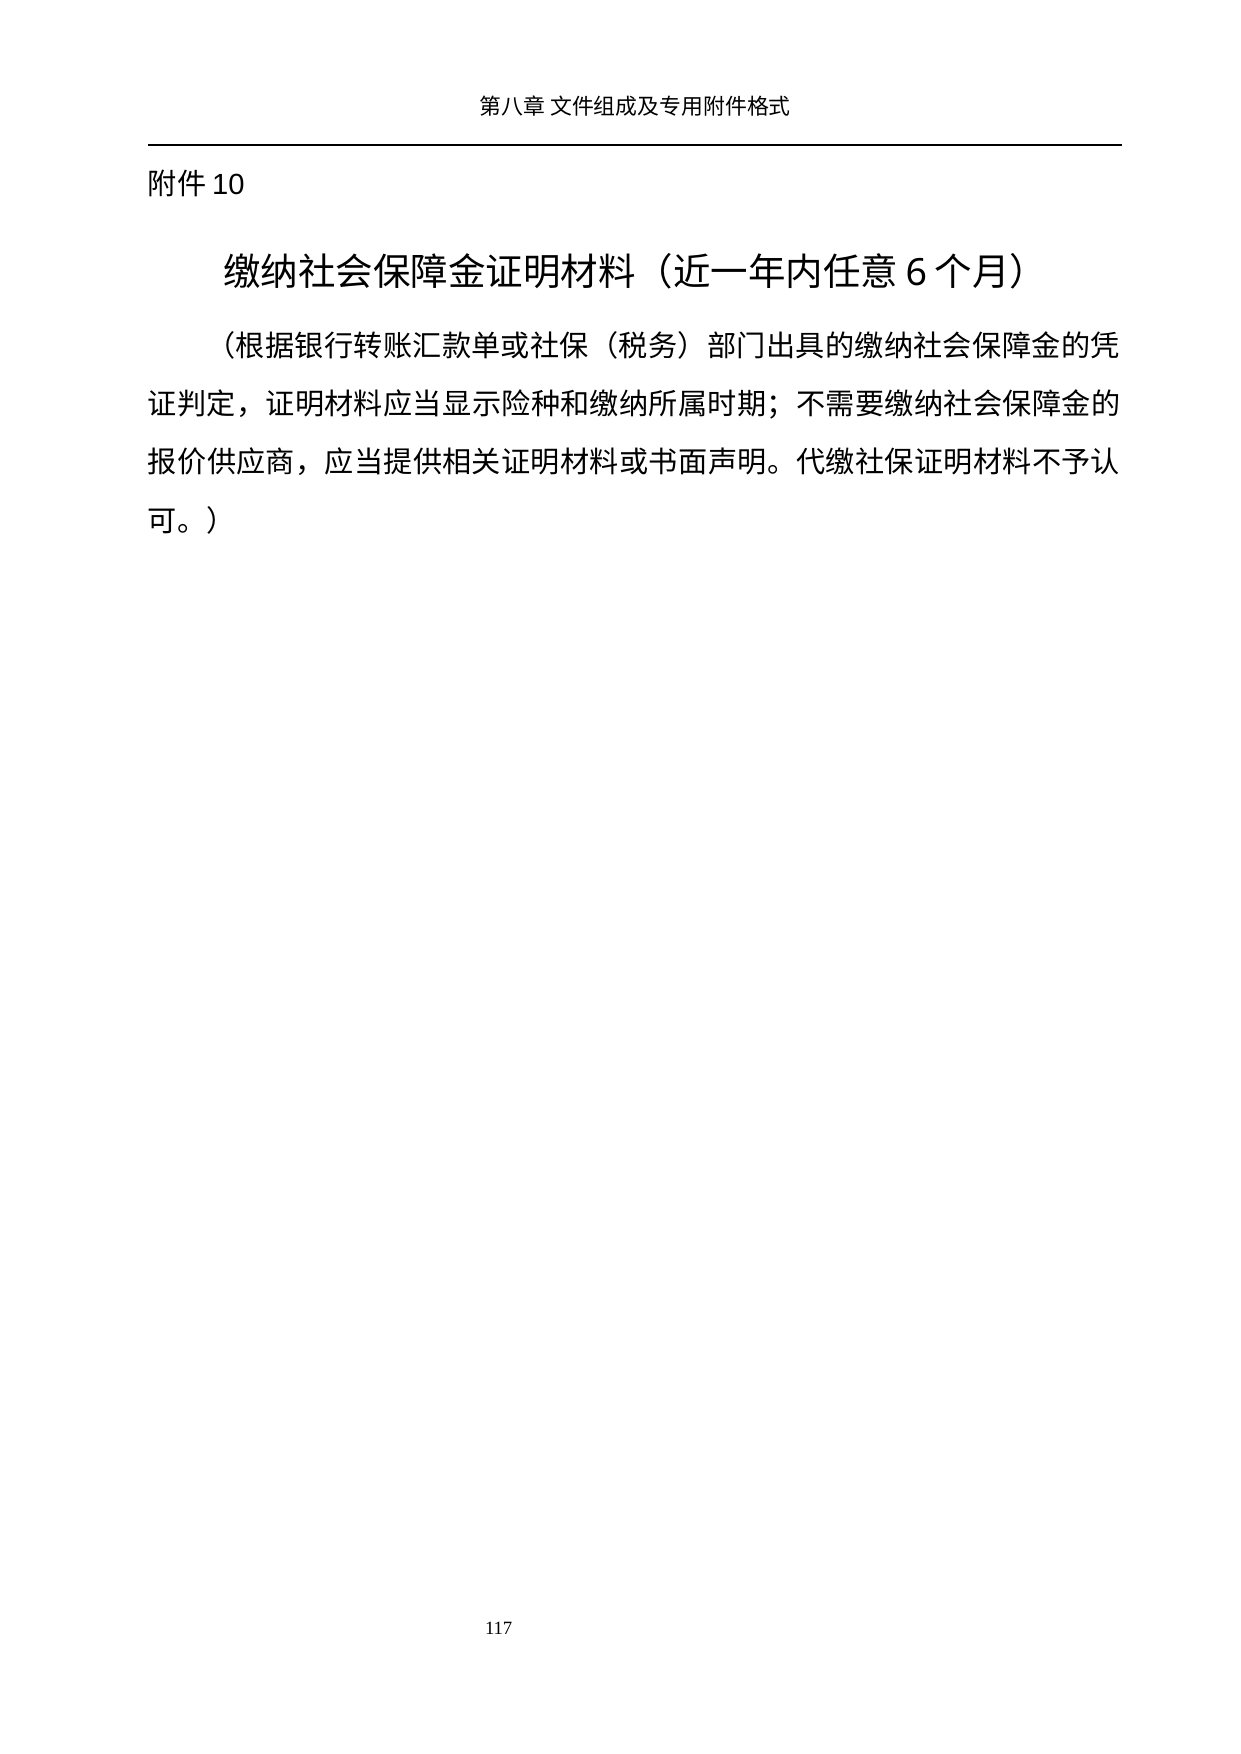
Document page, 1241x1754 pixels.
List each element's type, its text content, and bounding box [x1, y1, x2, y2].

text 缴纳社会保障金证明材料（近一年内任意6个月） [148, 239, 1122, 297]
subtitle 附件10 [148, 160, 1122, 202]
text （根据银行转账汇款单或社保（税务）部门出具的缴纳社会保障金的凭证判定，证明材料应当显示险种和缴纳所属时期；不需要缴纳社会保障金的报价供应商，应当提供相关证明材料或书面声明。代缴社保证明材料不予认可。） [148, 309, 1122, 543]
